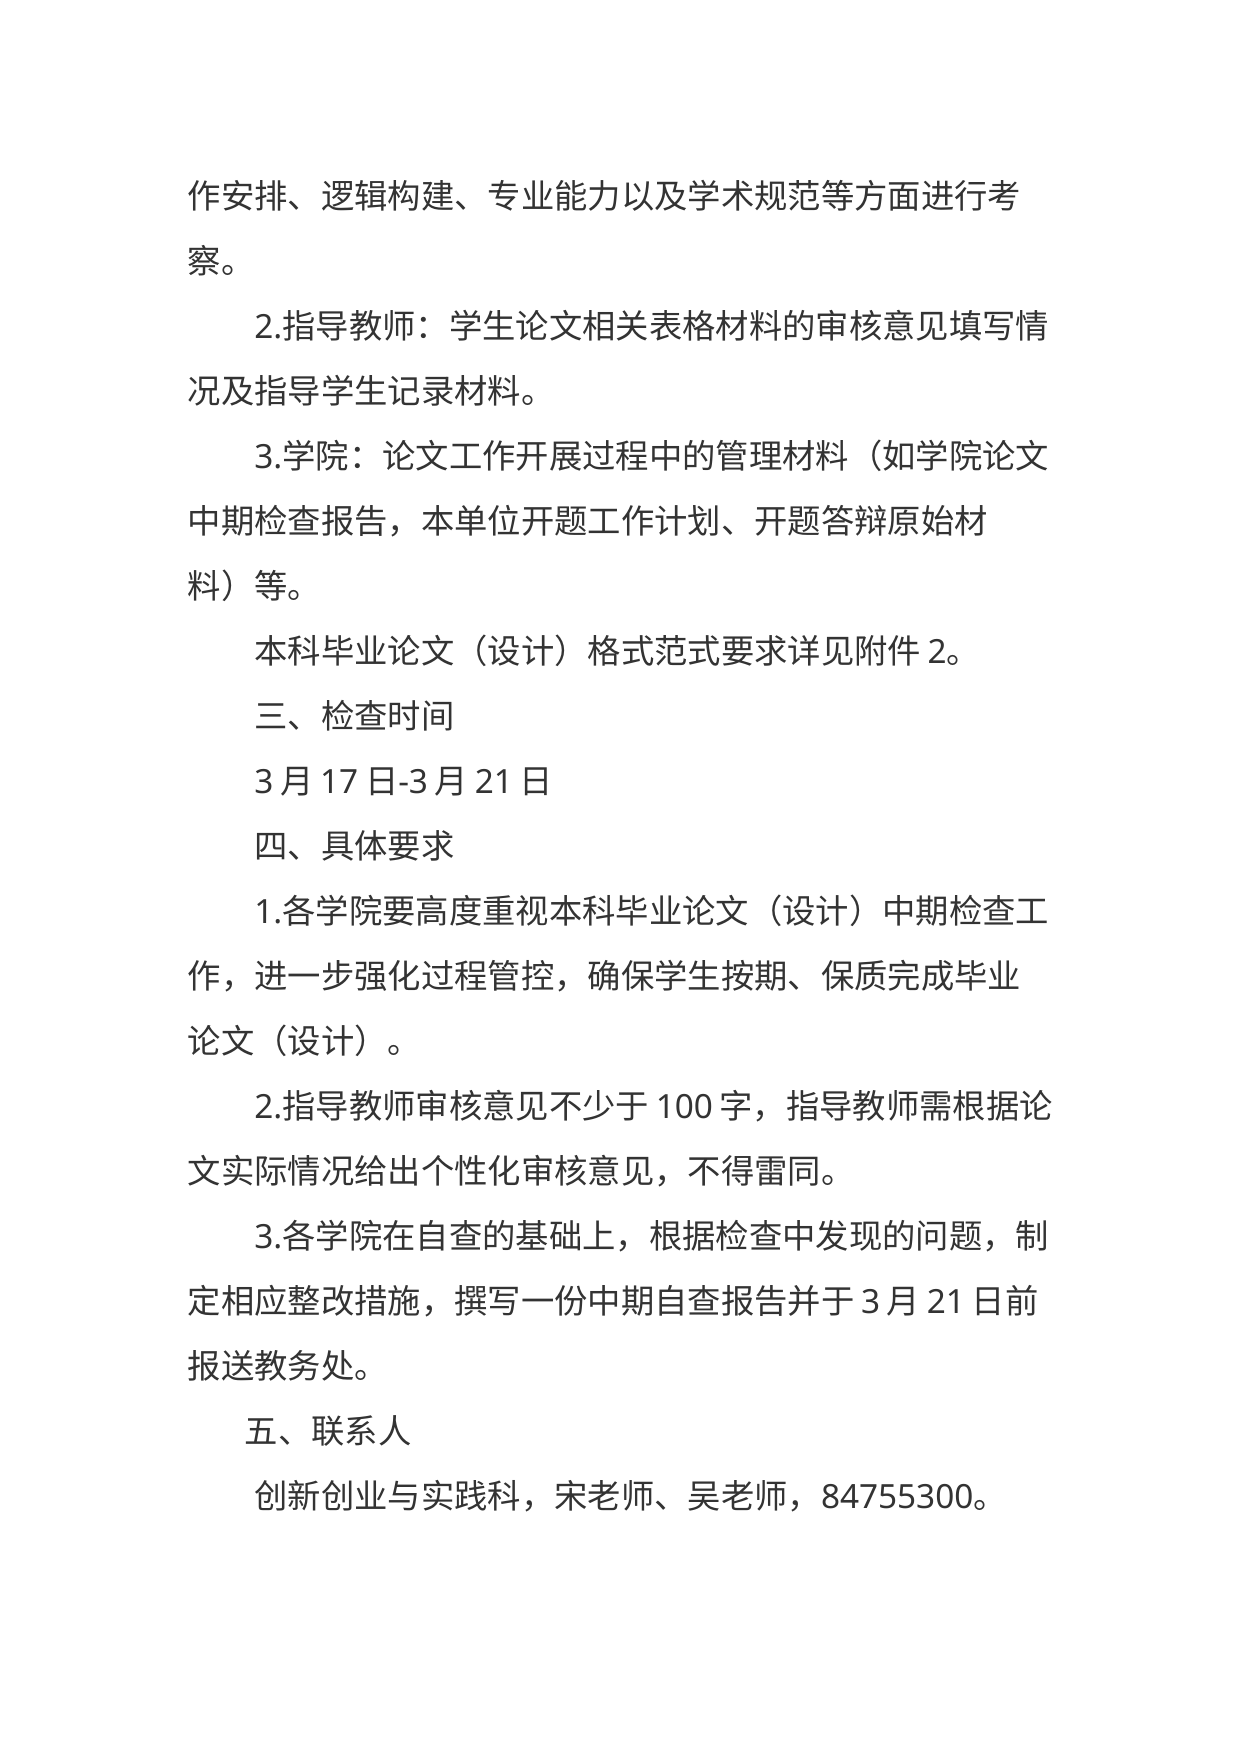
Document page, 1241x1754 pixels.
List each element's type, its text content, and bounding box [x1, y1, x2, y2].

text 1.各学院要高度重视本科毕业论文（设计）中期检查工作，进一步强化过程管控，确保学生按期、保质完成毕业论文（设计）。 [187, 877, 1053, 1072]
text 3月17日-3月21日 [187, 747, 1053, 812]
text 本科毕业论文（设计）格式范式要求详见附件2。 [187, 617, 1053, 682]
text 四、具体要求 [187, 812, 1053, 877]
text 3.各学院在自查的基础上，根据检查中发现的问题，制定相应整改措施，撰写一份中期自查报告并于3月21日前报送教务处。 [187, 1202, 1053, 1397]
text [187, 162, 1053, 292]
text 2.指导教师审核意见不少于100字，指导教师需根据论文实际情况给出个性化审核意见，不得雷同。 [187, 1072, 1053, 1202]
text 创新创业与实践科，宋老师、吴老师，84755300。 [187, 1462, 1053, 1527]
text 2.指导教师：学生论文相关表格材料的审核意见填写情况及指导学生记录材料。 [187, 292, 1053, 422]
text 三、检查时间 [187, 682, 1053, 747]
text 3.学院：论文工作开展过程中的管理材料（如学院论文中期检查报告，本单位开题工作计划、开题答辩原始材料）等。 [187, 422, 1053, 617]
text 五、联系人 [187, 1397, 1053, 1462]
